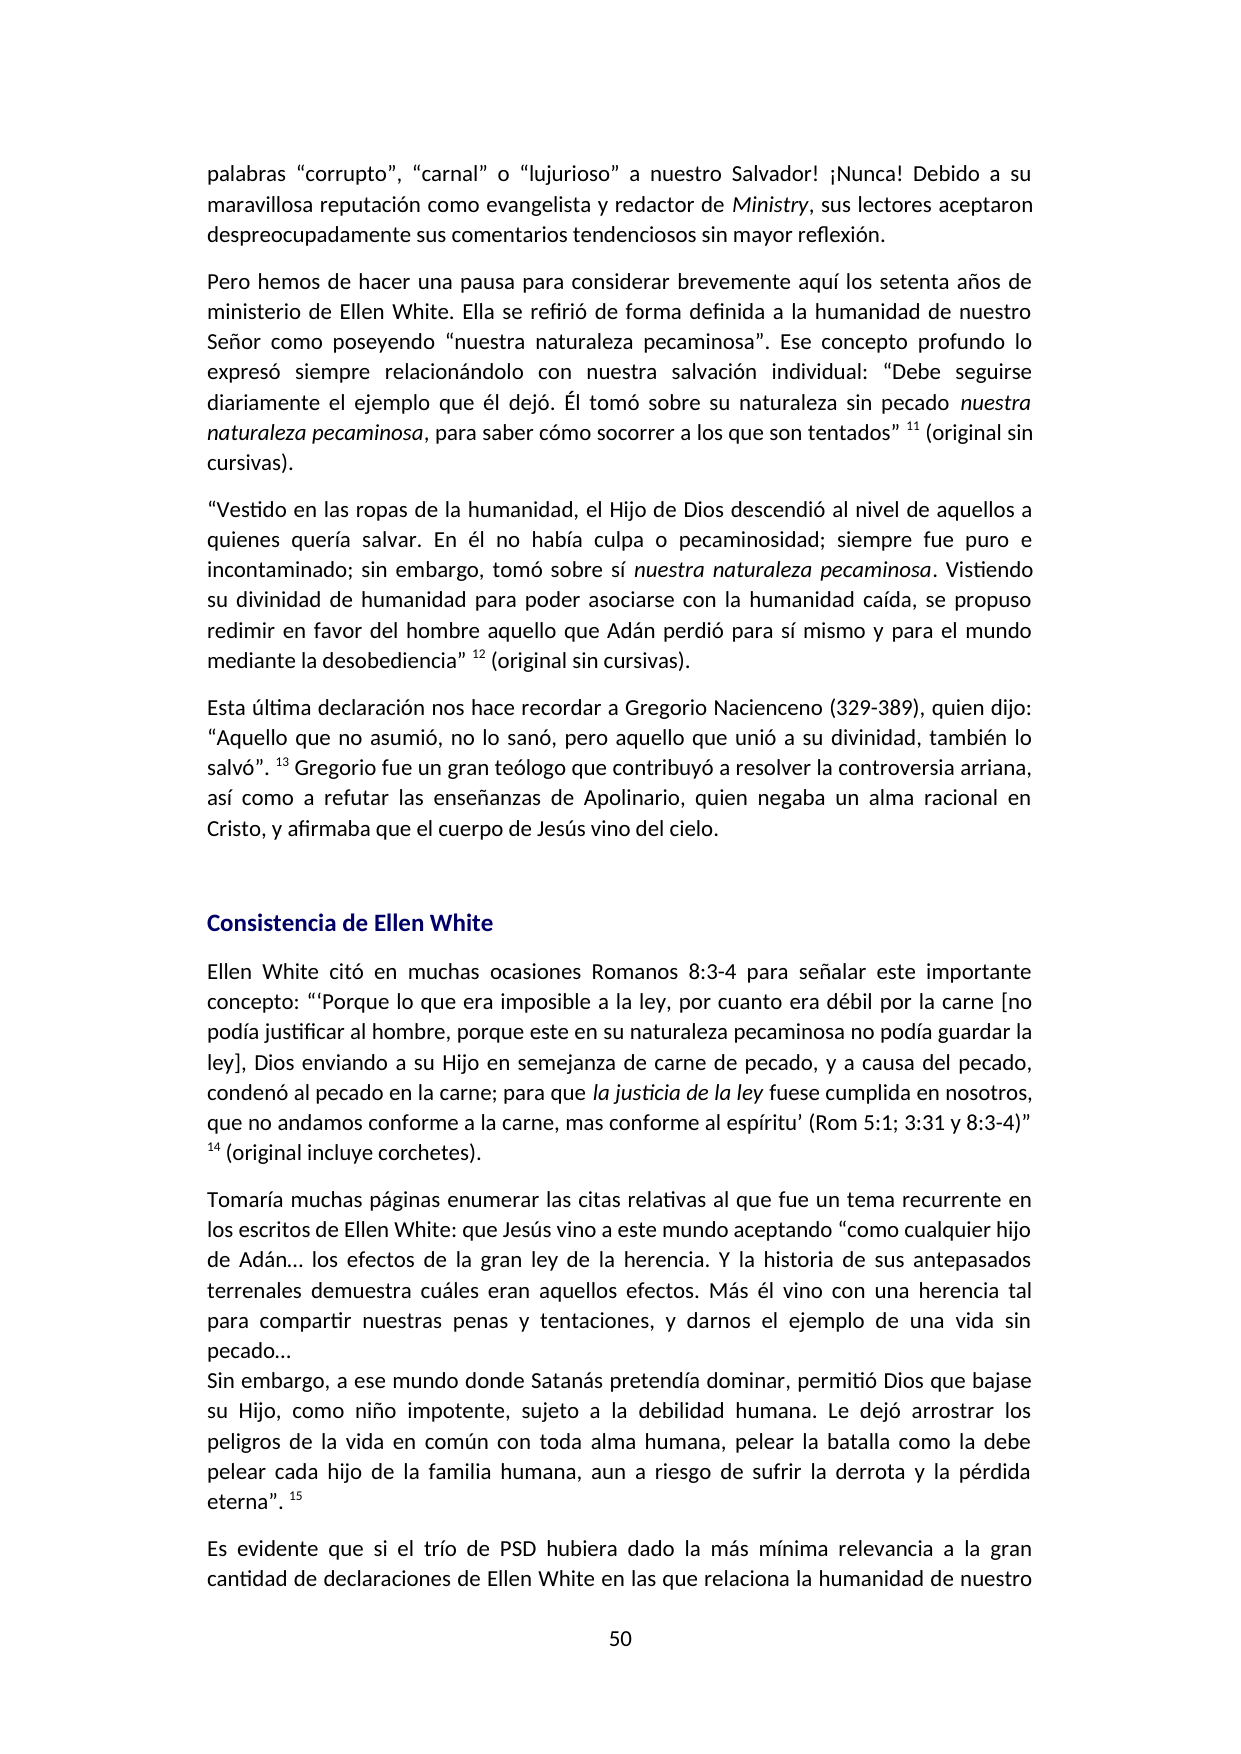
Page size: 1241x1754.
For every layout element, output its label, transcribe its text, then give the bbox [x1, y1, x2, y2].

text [207, 159, 1033, 248]
text Esta última declaración nos hace recordar a Gregorio Nacienceno (329-389), quien dijo: “Aquello que no asumió, no lo sanó, pero aquello que unió a su divinidad, también lo salvó”. 13 Gregorio fue un gran teólogo que contribuyó a resolver la controversia arriana, así como a refutar las enseñanzas de Apolinario, quien negaba un alma racional en Cristo, y afirmaba que el cuerpo de Jesús vino del cielo. [207, 693, 1033, 842]
text Consistencia de Ellen White [207, 907, 1033, 938]
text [207, 1534, 1033, 1592]
text Tomaría muchas páginas enumerar las citas relativas al que fue un tema recurrente en los escritos de Ellen White: que Jesús vino a este mundo aceptando “como cualquier hijo de Adán… los efectos de la gran ley de la herencia. Y la historia de sus antepasados terrenales demuestra cuáles eran aquellos efectos. Más él vino con una herencia tal para compartir nuestras penas y tentaciones, y darnos el ejemplo de una vida sin pecado… Sin embargo, a ese mundo donde Satanás pretendía dominar, permitió Dios que bajase su Hijo, como niño impotente, sujeto a la debilidad humana. Le dejó arrostrar los peligros de la vida en común con toda alma humana, pelear la batalla como la debe pelear cada hijo de la familia humana, aun a riesgo de sufrir la derrota y la pérdida eterna”. 15 [207, 1185, 1033, 1515]
text “Vestido en las ropas de la humanidad, el Hijo de Dios descendió al nivel de aquellos a quienes quería salvar. En él no había culpa o pecaminosidad; siempre fue puro e incontaminado; sin embargo, tomó sobre sí nuestra naturaleza pecaminosa. Vistiendo su divinidad de humanidad para poder asociarse con la humanidad caída, se propuso redimir en favor del hombre aquello que Adán perdió para sí mismo y para el mundo mediante la desobediencia” 12 (original sin cursivas). [207, 495, 1033, 674]
text Pero hemos de hacer una pausa para considerar brevemente aquí los setenta años de ministerio de Ellen White. Ella se refirió de forma definida a la humanidad de nuestro Señor como poseyendo “nuestra naturaleza pecaminosa”. Ese concepto profundo lo expresó siempre relacionándolo con nuestra salvación individual: “Debe seguirse diariamente el ejemplo que él dejó. Él tomó sobre su naturaleza sin pecado nuestra naturaleza pecaminosa, para saber cómo socorrer a los que son tentados” 11 (original sin cursivas). [207, 267, 1033, 476]
text Ellen White citó en muchas ocasiones Romanos 8:3-4 para señalar este importante concepto: “‘Porque lo que era imposible a la ley, por cuanto era débil por la carne [no podía justificar al hombre, porque este en su naturaleza pecaminosa no podía guardar la ley], Dios enviando a su Hijo en semejanza de carne de pecado, y a causa del pecado, condenó al pecado en la carne; para que la justicia de la ley fuese cumplida en nosotros, que no andamos conforme a la carne, mas conforme al espíritu’ (Rom 5:1; 3:31 y 8:3-4)” 14 (original incluye corchetes). [207, 957, 1033, 1166]
